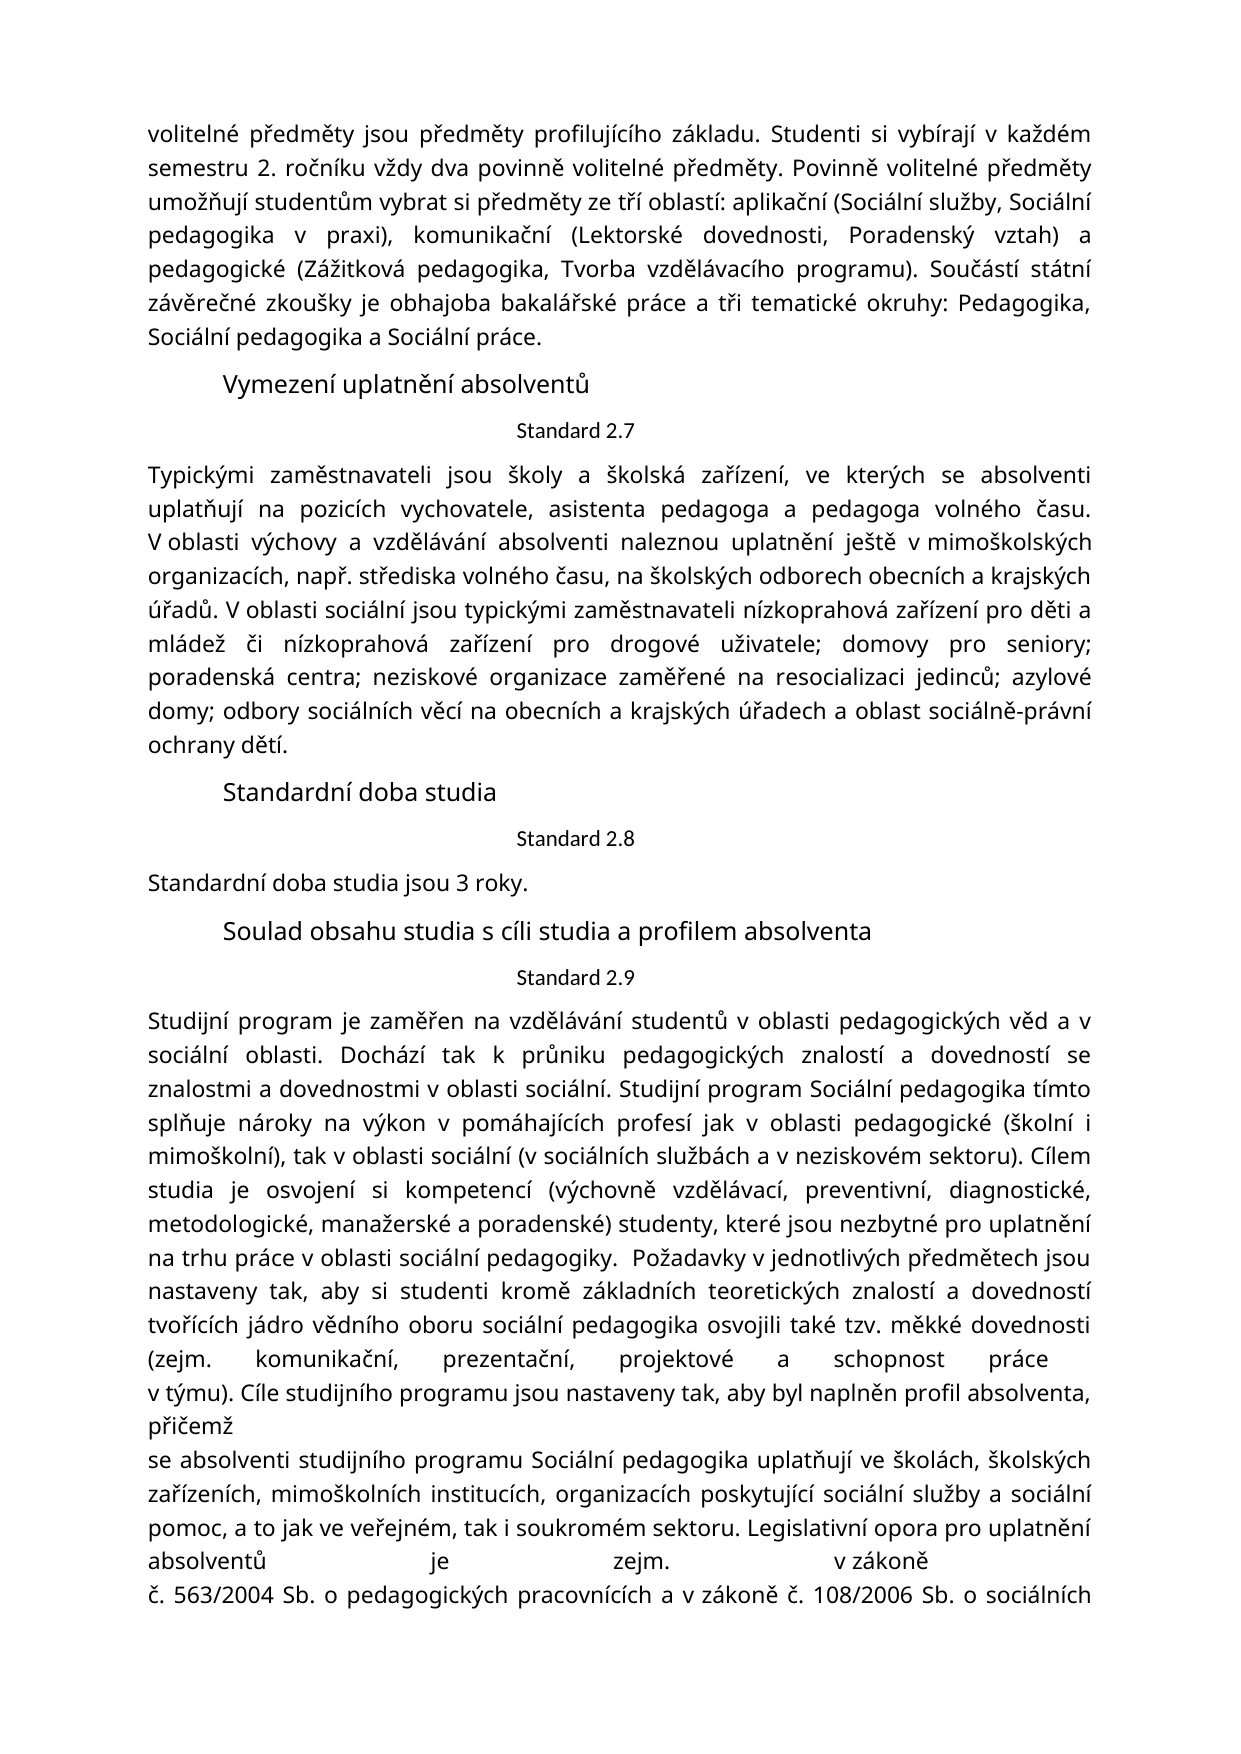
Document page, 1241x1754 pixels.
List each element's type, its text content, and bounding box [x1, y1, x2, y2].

text Standard 2.8 [148, 824, 1092, 852]
text Standardní doba studia jsou 3 roky. [148, 867, 1092, 898]
text Typickými zaměstnavateli jsou školy a školská zařízení, ve kterých se absolventi uplatňují na pozicích vychovatele, asistenta pedagoga a pedagoga volného času. V oblasti výchovy a vzdělávání absolventi naleznou uplatnění ještě v mimoškolských organizacích, např. střediska volného času, na školských odborech obecních a krajských úřadů. V oblasti sociální jsou typickými zaměstnavateli nízkoprahová zařízení pro děti a mládež či nízkoprahová zařízení pro drogové uživatele; domovy pro seniory; poradenská centra; neziskové organizace zaměřené na resocializaci jedinců; azylové domy; odbory sociálních věcí na obecních a krajských úřadech a oblast sociálně-právní ochrany dětí. [148, 459, 1092, 760]
text Standard 2.9 [148, 963, 1092, 991]
text Vymezení uplatnění absolventů [223, 367, 1092, 401]
text Soulad obsahu studia s cíli studia a profilem absolventa [223, 913, 1092, 947]
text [148, 1005, 1092, 1610]
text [148, 118, 1092, 352]
text Standardní doba studia [223, 775, 1092, 809]
text Standard 2.7 [148, 416, 1092, 444]
